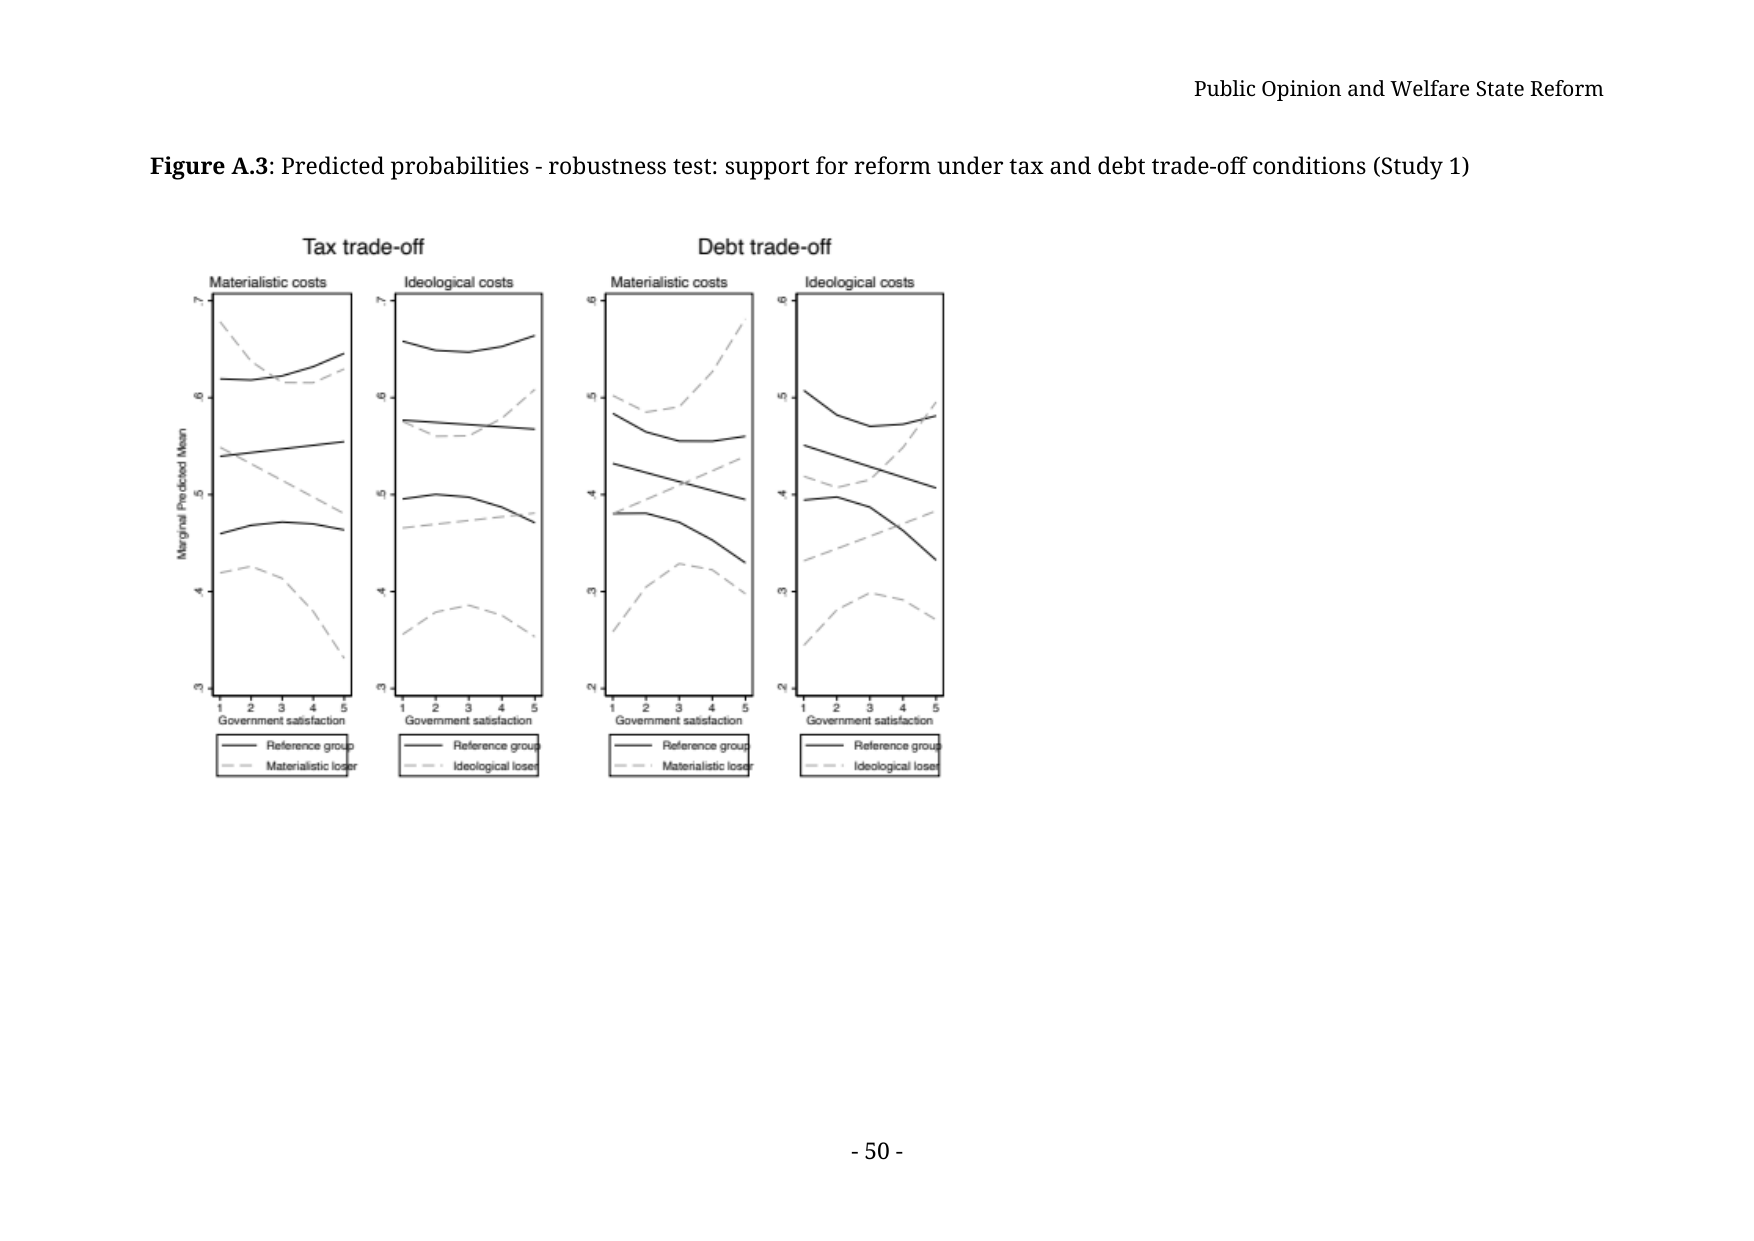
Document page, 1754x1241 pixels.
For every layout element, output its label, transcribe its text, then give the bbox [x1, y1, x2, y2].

text Figure A.3: Predicted probabilities - robustness test: support for reform under tax and debt trade-off conditions (Study 1) [150, 150, 1604, 181]
